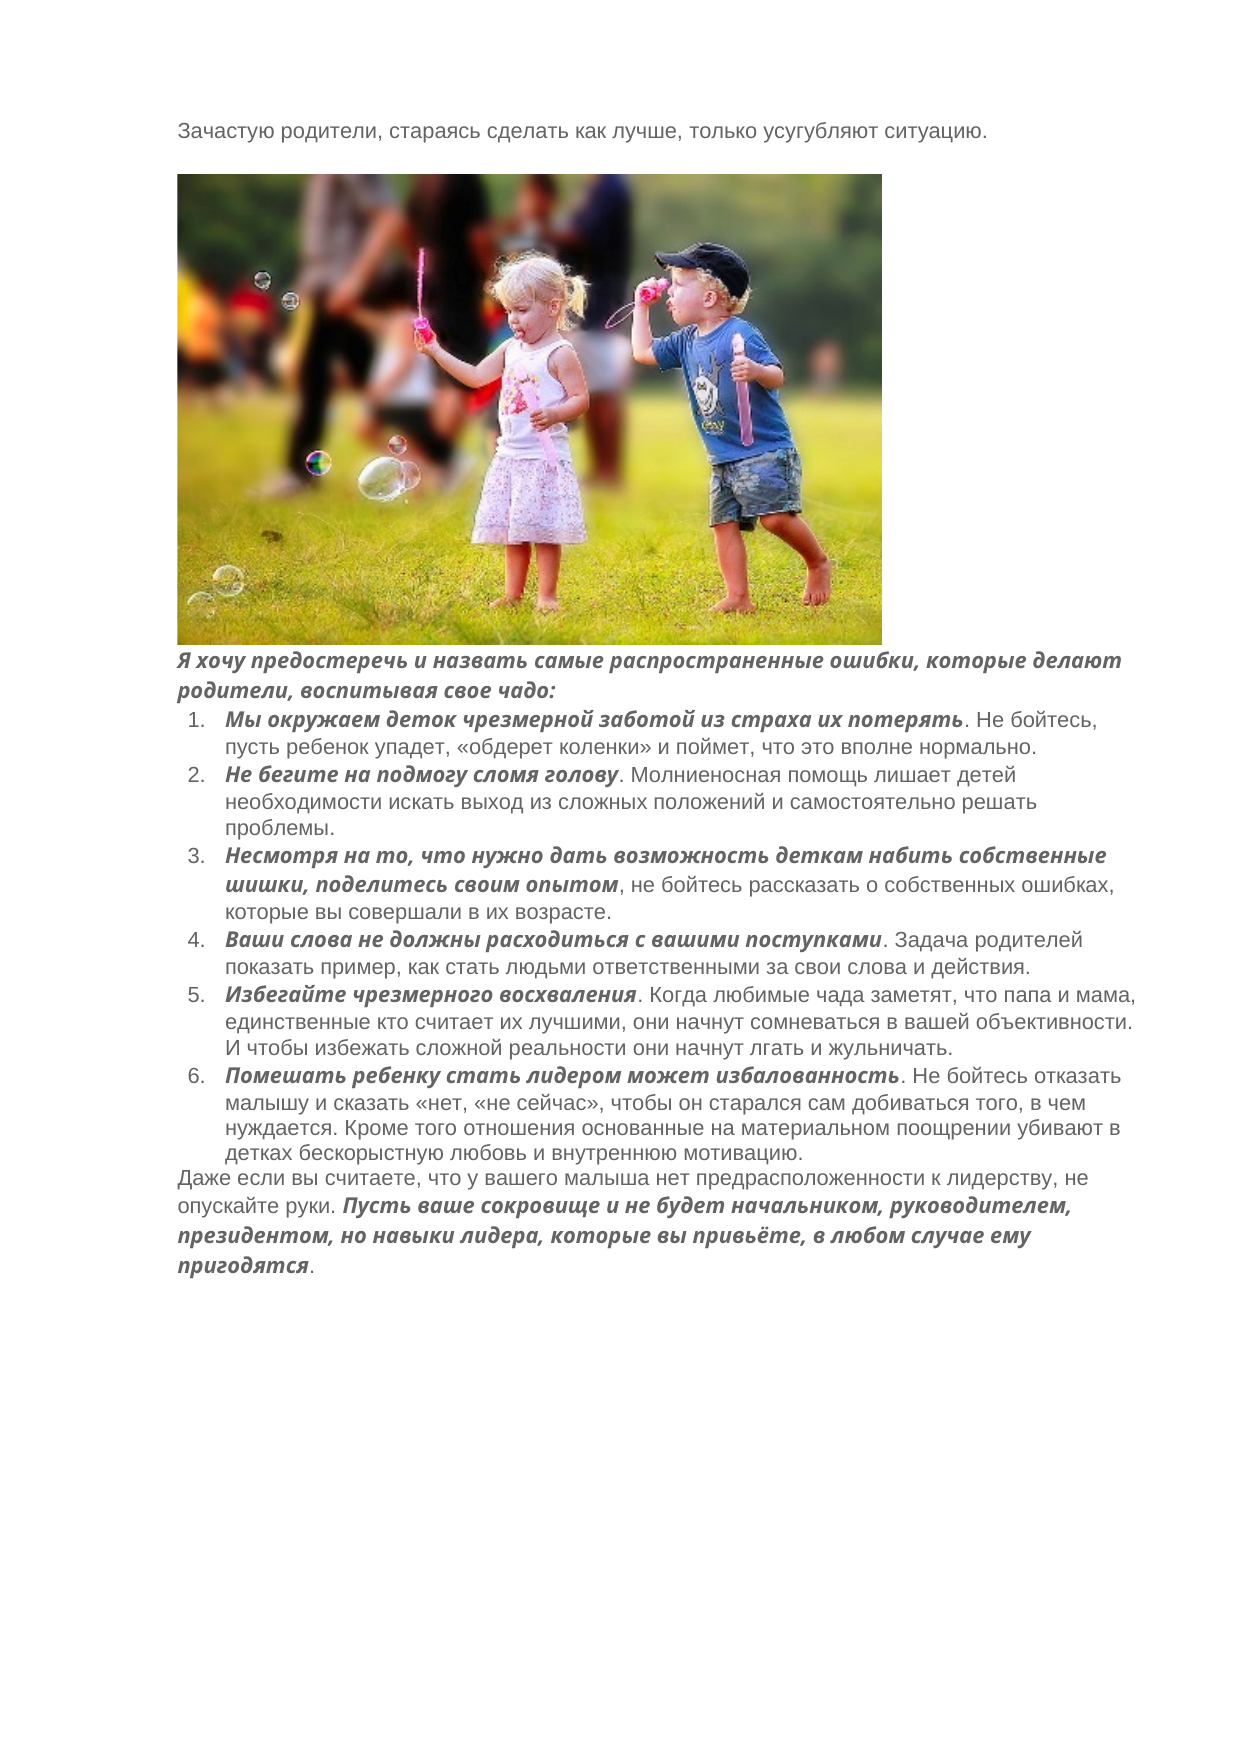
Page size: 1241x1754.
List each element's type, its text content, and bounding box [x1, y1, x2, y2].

list Ваши слова не должны расходиться с вашими поступками. Задача родителей показать пример, как стать людьми ответственными за свои слова и действия. [187, 924, 1152, 979]
text Зачастую родители, стараясь сделать как лучше, только усугубляют ситуацию. [177, 118, 1152, 143]
text Я хочу предостеречь и назвать самые распространенные ошибки, которые делают родители, воспитывая свое чадо: [177, 645, 1152, 704]
list Избегайте чрезмерного восхваления. Когда любимые чада заметят, что папа и мама, единственные кто считает их лучшими, они начнут сомневаться в вашей объективности. И чтобы избежать сложной реальности они начнут лгать и жульничать. [187, 979, 1152, 1060]
list Помешать ребенку стать лидером может избалованность. Не бойтесь отказать малышу и сказать «нет, «не сейчас», чтобы он старался сам добиваться того, в чем нуждается. Кроме того отношения основанные на материальном поощрении убивают в детках бескорыстную любовь и внутреннюю мотивацию. [187, 1060, 1152, 1165]
list Несмотря на то, что нужно дать возможность деткам набить собственные шишки, поделитесь своим опытом, не бойтесь рассказать о собственных ошибках, которые вы совершали в их возрасте. [187, 840, 1152, 924]
list Не бегите на подмогу сломя голову. Молниеносная помощь лишает детей необходимости искать выход из сложных положений и самостоятельно решать проблемы. [187, 759, 1152, 840]
picture [177, 174, 882, 645]
list Мы окружаем деток чрезмерной заботой из страха их потерять. Не бойтесь, пусть ребенок упадет, «обдерет коленки» и поймет, что это вполне нормально. [187, 704, 1152, 759]
text Даже если вы считаете, что у вашего малыша нет предрасположенности к лидерству, не опускайте руки. Пусть ваше сокровище и не будет начальником, руководителем, президентом, но навыки лидера, которые вы привьёте, в любом случае ему пригодятся. [177, 1165, 1152, 1280]
